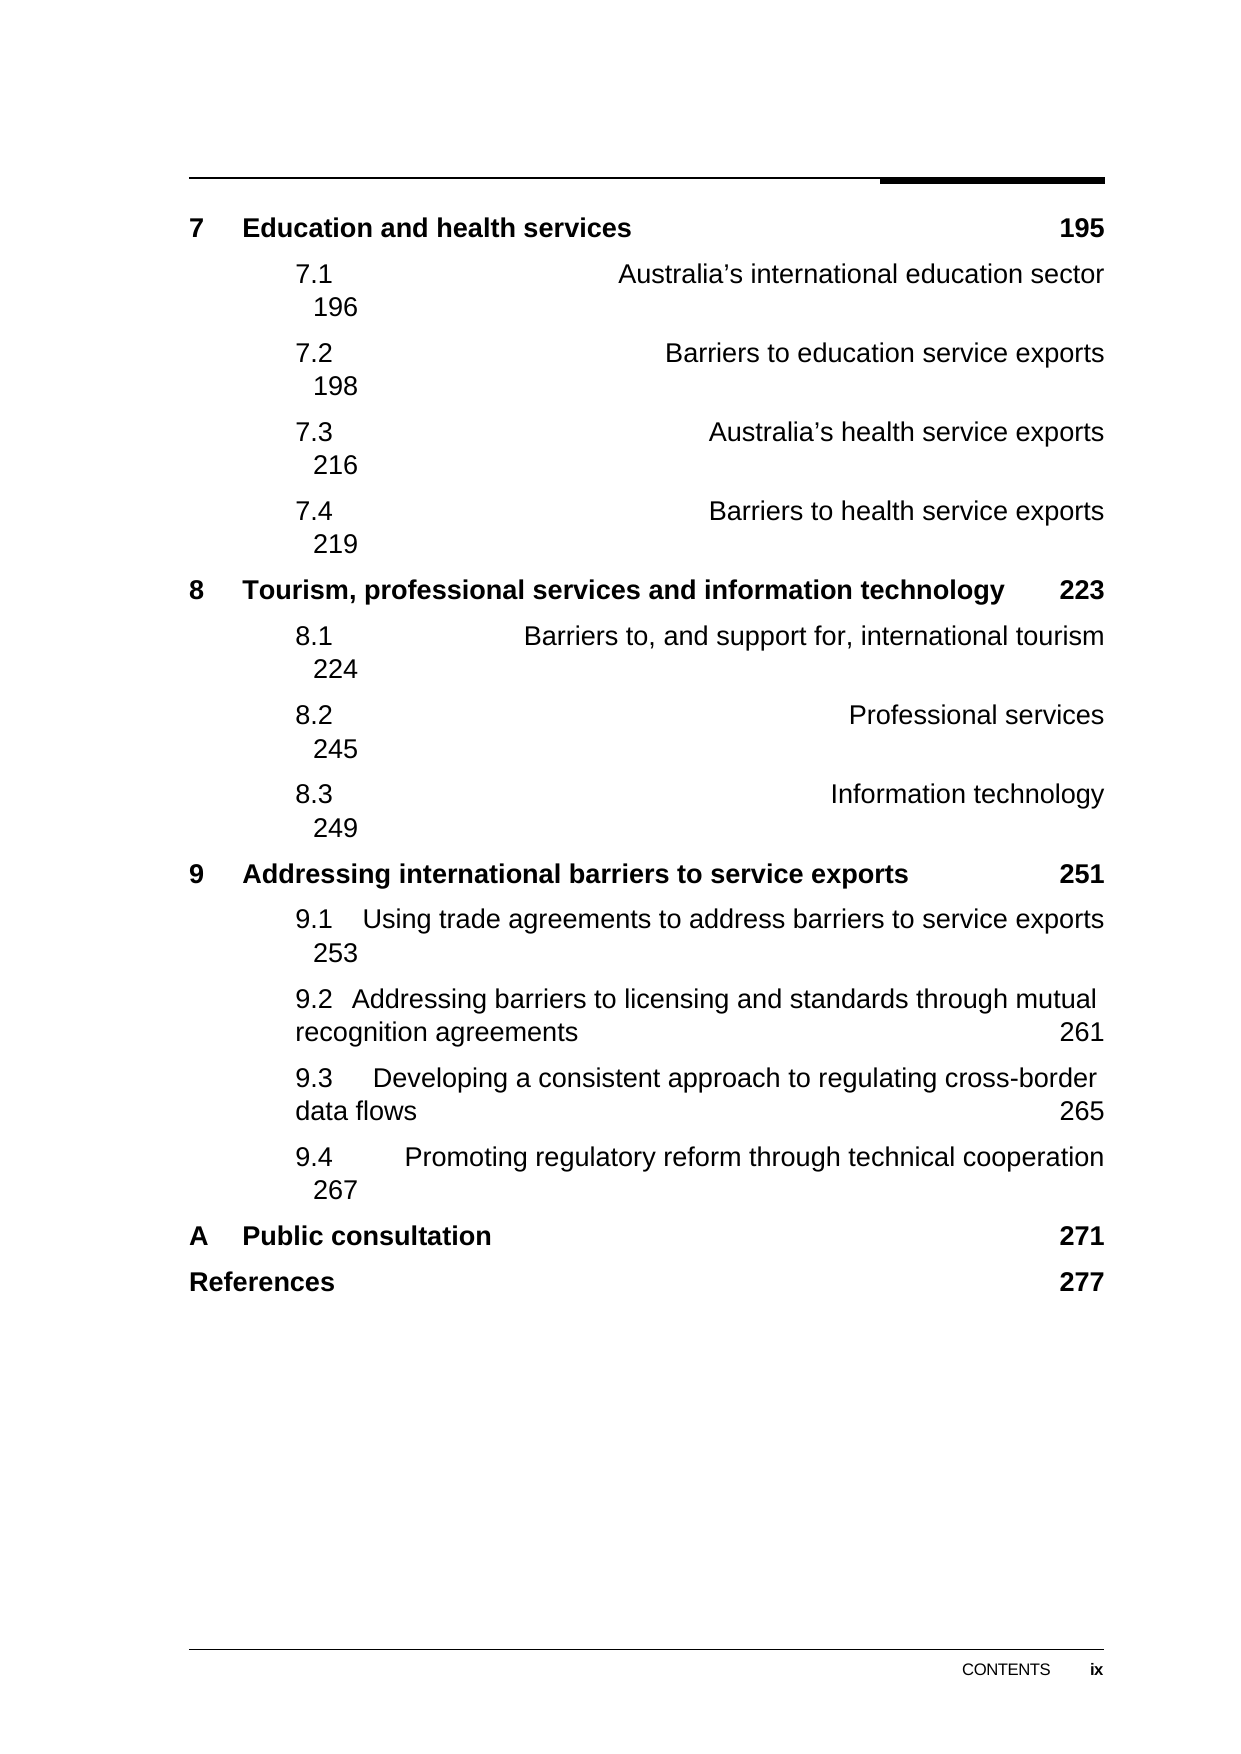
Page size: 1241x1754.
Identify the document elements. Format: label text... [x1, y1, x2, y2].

text 9.1 Using trade agreements to address barriers to service exports 253 [295, 902, 1104, 969]
text 8 Tourism, professional services and information technology 223 [189, 573, 1016, 606]
text 8.1 Barriers to, and support for, international tourism 224 [295, 619, 1104, 686]
text 7.3 Australia’s health service exports 216 [295, 415, 1104, 481]
text 7 Education and health services 195 [189, 211, 1016, 244]
text References 277 [189, 1265, 1016, 1298]
text A Public consultation 271 [189, 1219, 1016, 1252]
text 9.4 Promoting regulatory reform through technical cooperation 267 [295, 1140, 1104, 1206]
text 7.4 Barriers to health service exports 219 [295, 494, 1104, 561]
text 9.3 Developing a consistent approach to regulating cross-border data flows 265 [295, 1061, 1104, 1127]
text 8.3 Information technology 249 [295, 777, 1104, 844]
text 7.1 Australia’s international education sector 196 [295, 256, 1104, 323]
text 9.2 Addressing barriers to licensing and standards through mutual recognition agreements 261 [295, 981, 1104, 1048]
text 9 Addressing international barriers to service exports 251 [189, 856, 1016, 890]
text 7.2 Barriers to education service exports 198 [295, 336, 1104, 402]
text 8.2 Professional services 245 [295, 698, 1104, 765]
